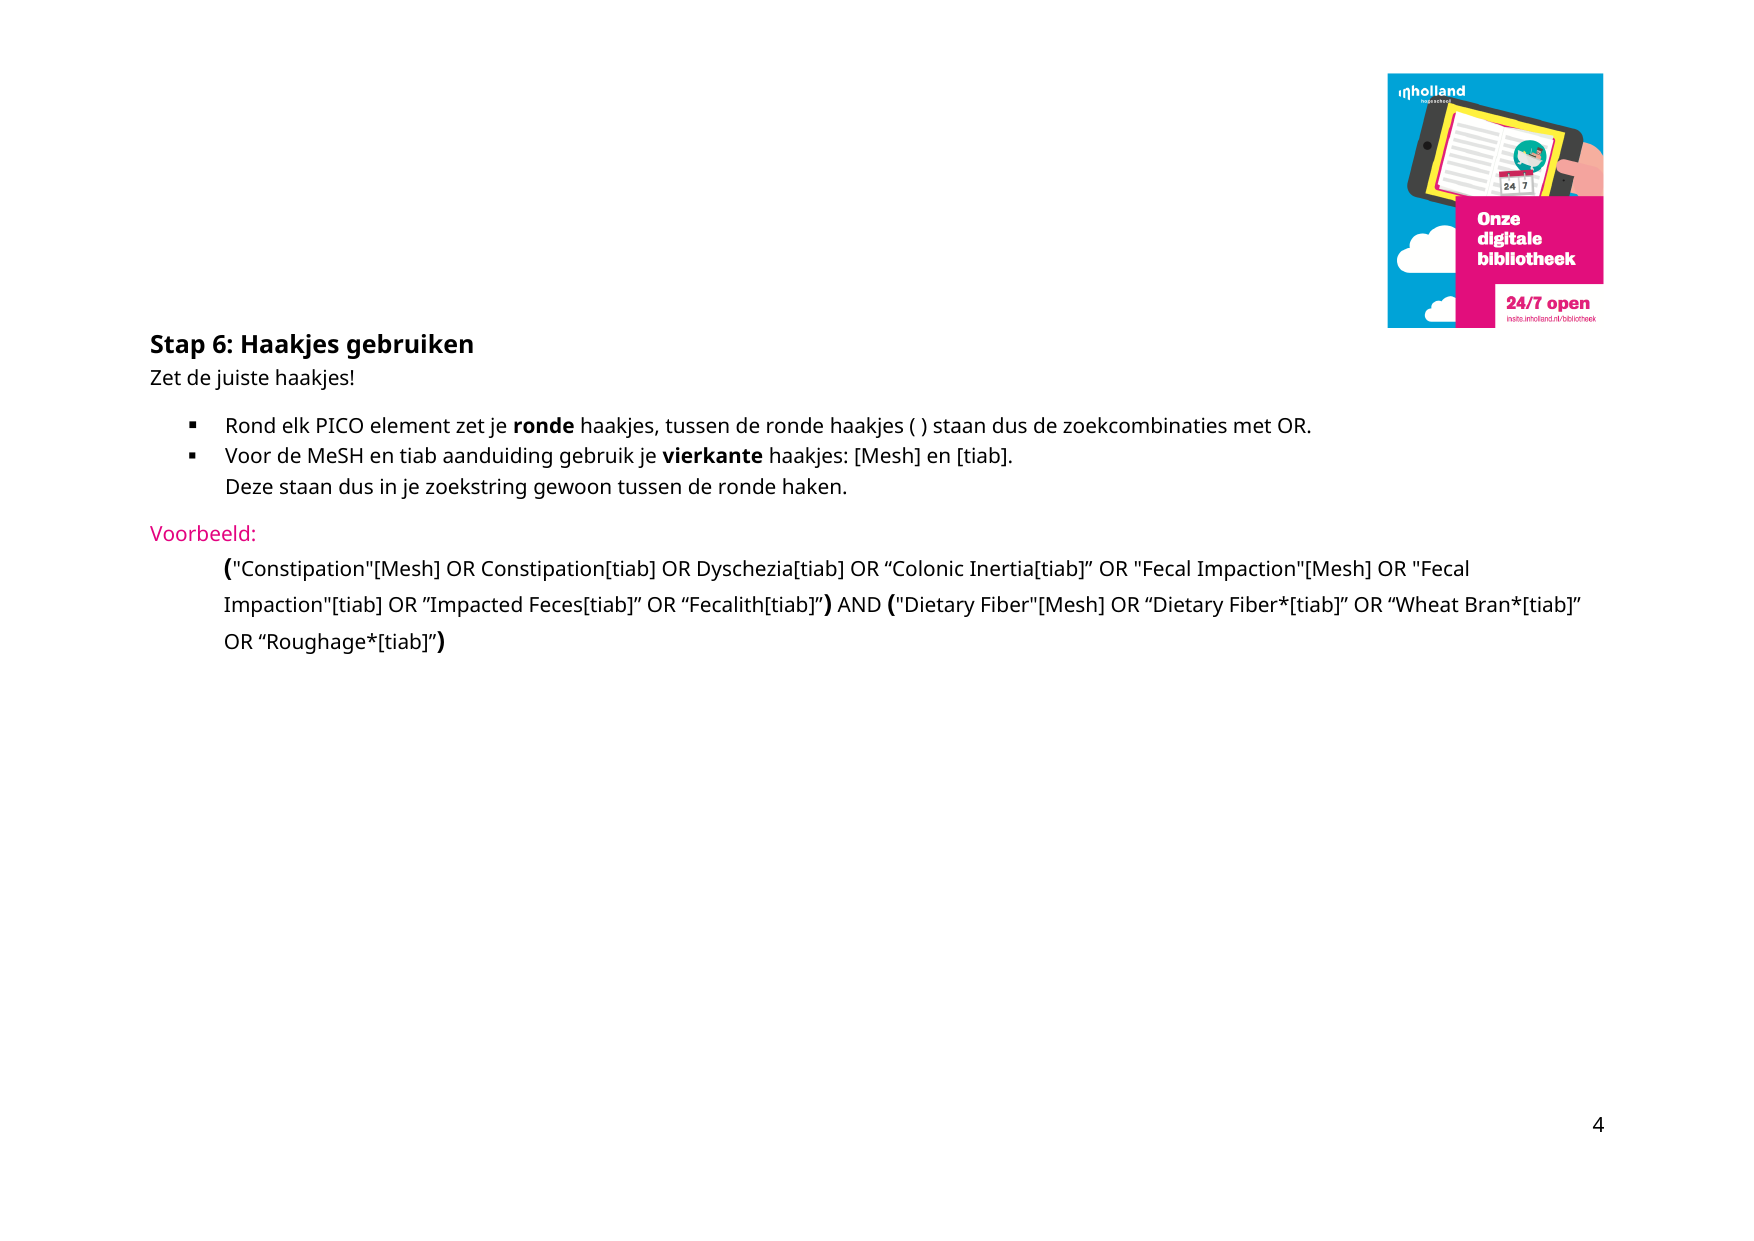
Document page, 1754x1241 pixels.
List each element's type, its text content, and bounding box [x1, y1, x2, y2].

text Stap 6: Haakjes gebruiken Zet de juiste haakjes! [150, 327, 1604, 392]
picture [1398, 86, 1604, 328]
picture [1404, 88, 1409, 99]
picture [1448, 89, 1458, 95]
list Rond elk PICO element zet je ronde haakjes, tussen de ronde haakjes ( ) staan dus de zoekcombinaties met OR. [187, 411, 1604, 439]
text Voorbeeld: [150, 519, 1604, 548]
picture [1459, 86, 1464, 95]
list Voor de MeSH en tiab aanduiding gebruik je vierkante haakjes: [Mesh] en [tiab]. Deze staan dus in je zoekstring gewoon tussen de ronde haken. [187, 441, 1604, 500]
text ("Constipation"[Mesh] OR Constipation[tiab] OR Dyschezia[tiab] OR “Colonic Inertia[tiab]” OR "Fecal Impaction"[Mesh] OR "Fecal Impaction"[tiab] OR ”Impacted Feces[tiab]” OR “Fecalith[tiab]”) AND ("Dietary Fiber"[Mesh] OR “Dietary Fiber*[tiab]” OR “Wheat Bran*[tiab]” OR “Roughage*[tiab]”) [224, 550, 1604, 656]
picture [1412, 87, 1419, 95]
